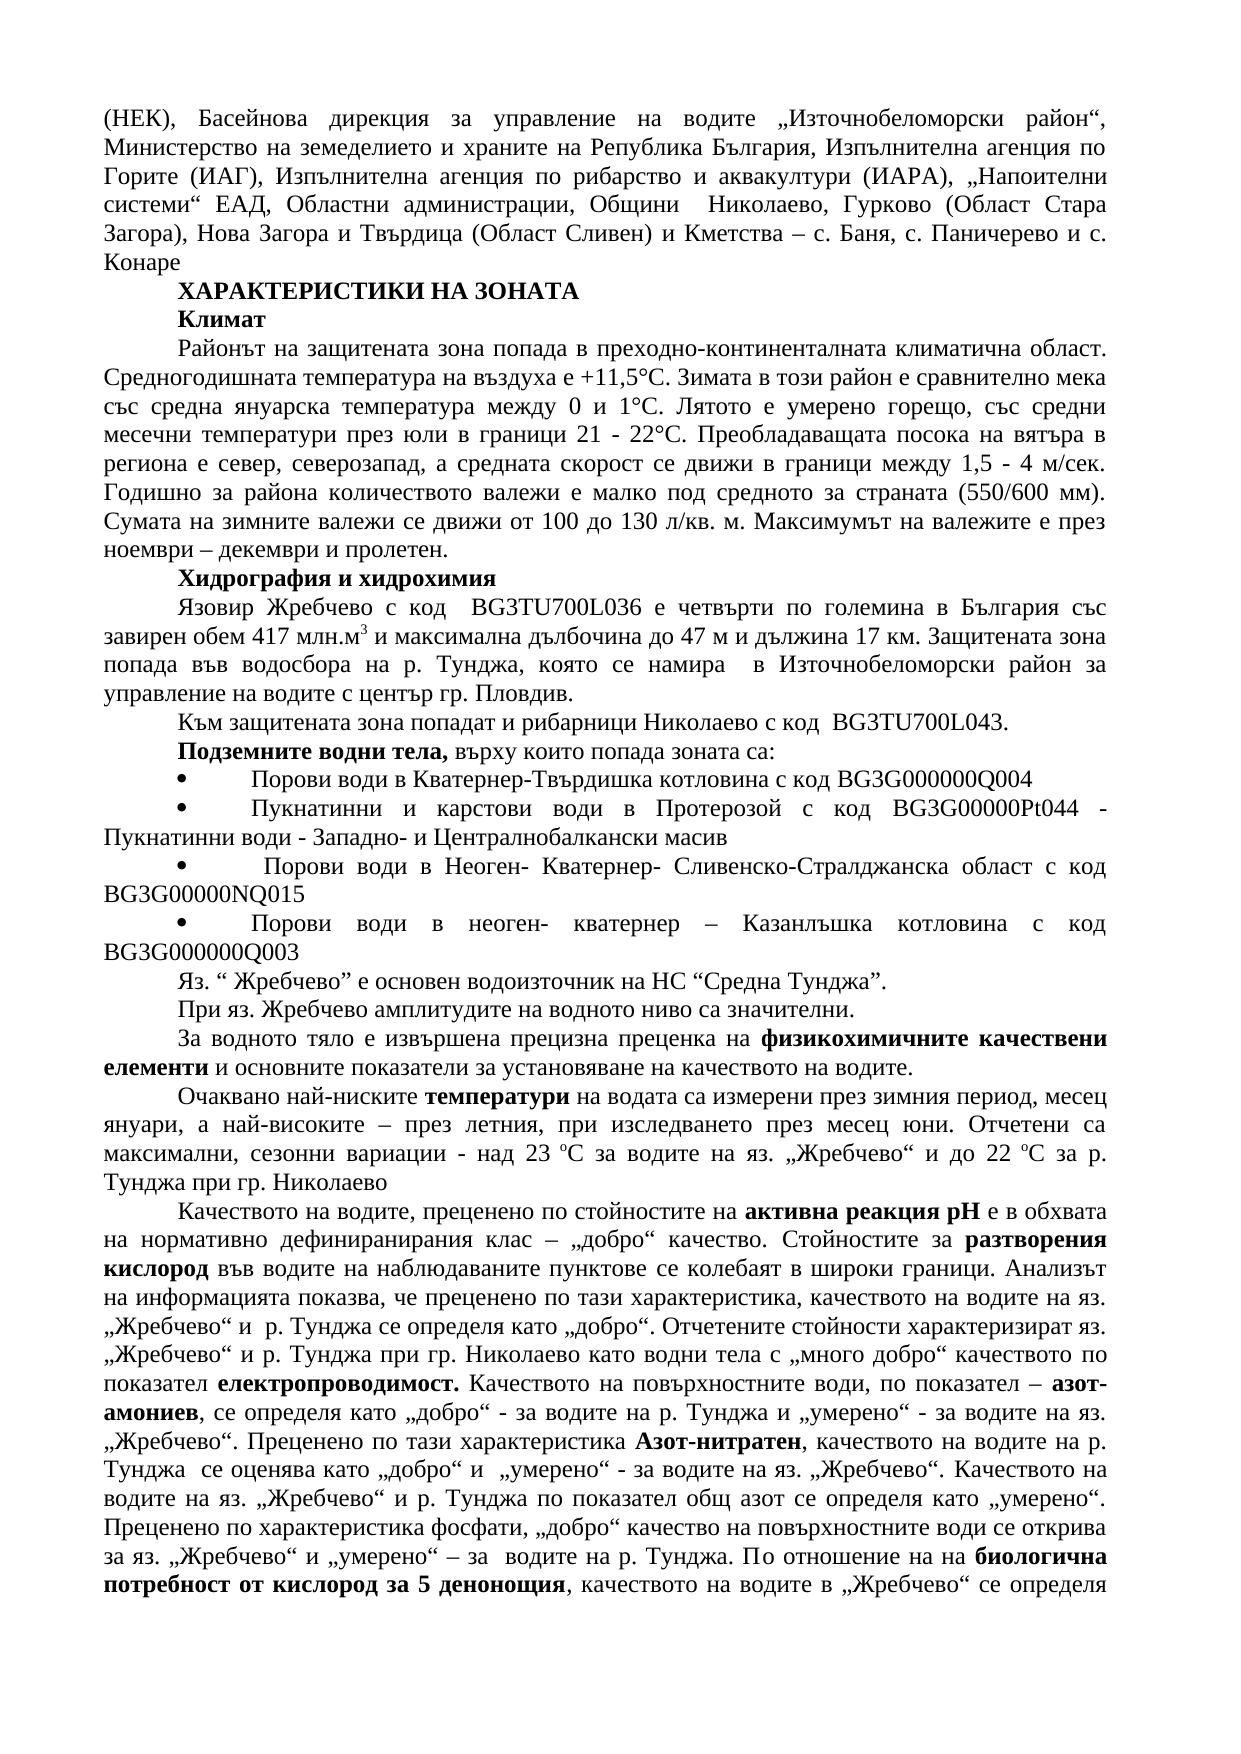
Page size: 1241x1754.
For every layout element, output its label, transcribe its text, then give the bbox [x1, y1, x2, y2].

text Районът на защитената зона попада в преходно-континенталната климатична област. Средногодишната температура на въздуха е +11,5°С. Зимата в този район е сравнително мека със средна януарска температура между 0 и 1°С. Лятото е умерено горещо, със средни месечни температури през юли в граници 21 - 22°С. Преобладаващата посока на вятъра в региона е север, северозапад, а средната скорост се движи в граници между 1,5 - 4 м/сек. Годишно за района количеството валежи е малко под средното за страната (550/600 мм). Сумата на зимните валежи се движи от 100 до 130 л/кв. м. Максимумът на валежите е през ноември – декември и пролетен. [103, 333, 1107, 563]
text Климат [103, 304, 1107, 333]
text За водното тяло е извършена прецизна преценка на физикохимичните качествени елементи и основните показатели за установяване на качеството на водите. [103, 1023, 1107, 1081]
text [103, 1196, 1107, 1598]
text Язовир Жребчево с код BG3TU700L036 е четвърти по големина в България със завирен обем 417 млн.м3 и максимална дълбочина до 47 м и дължина 17 км. Защитената зона попада във водосбора на р. Тунджа, която се намира в Източнобеломорски район за управление на водите с център гр. Пловдив. [103, 592, 1107, 707]
list Порови води в Неоген- Кватернер- Сливенско-Стралджанска област с код BG3G00000NQ015 [103, 851, 1107, 908]
text ХАРАКТЕРИСТИКИ НА ЗОНАТА [103, 276, 1107, 304]
list Порови води в неоген- кватернер – Казанлъшка котловина с код BG3G000000Q003 [103, 908, 1107, 966]
text Очаквано най-ниските температури на водата са измерени през зимния период, месец януари, а най-високите – през летния, при изследването през месец юни. Отчетени са максимални, сезонни вариации - над 23 оС за водите на яз. „Жребчево“ и до 22 оС за р. Тунджа при гр. Николаево [103, 1081, 1107, 1196]
text Към защитената зона попадат и рибарници Николаево с код BG3TU700L043. [103, 707, 1107, 736]
text Хидрография и хидрохимия [103, 563, 1107, 592]
list Порови води в Кватернер-Твърдишка котловина с код BG3G000000Q004 [103, 764, 1107, 793]
text Яз. “ Жребчево” е основен водоизточник на НС “Средна Тунджа”. [103, 966, 1107, 994]
list Пукнатинни и карстови води в Протерозой с код BG3G00000Pt044 - Пукнатинни води - Западно- и Централнобалкански масив [103, 793, 1107, 851]
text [103, 103, 1107, 276]
text Подземните водни тела, върху които попада зоната са: [103, 736, 1107, 764]
text При яз. Жребчево амплитудите на водното ниво са значителни. [103, 994, 1107, 1023]
